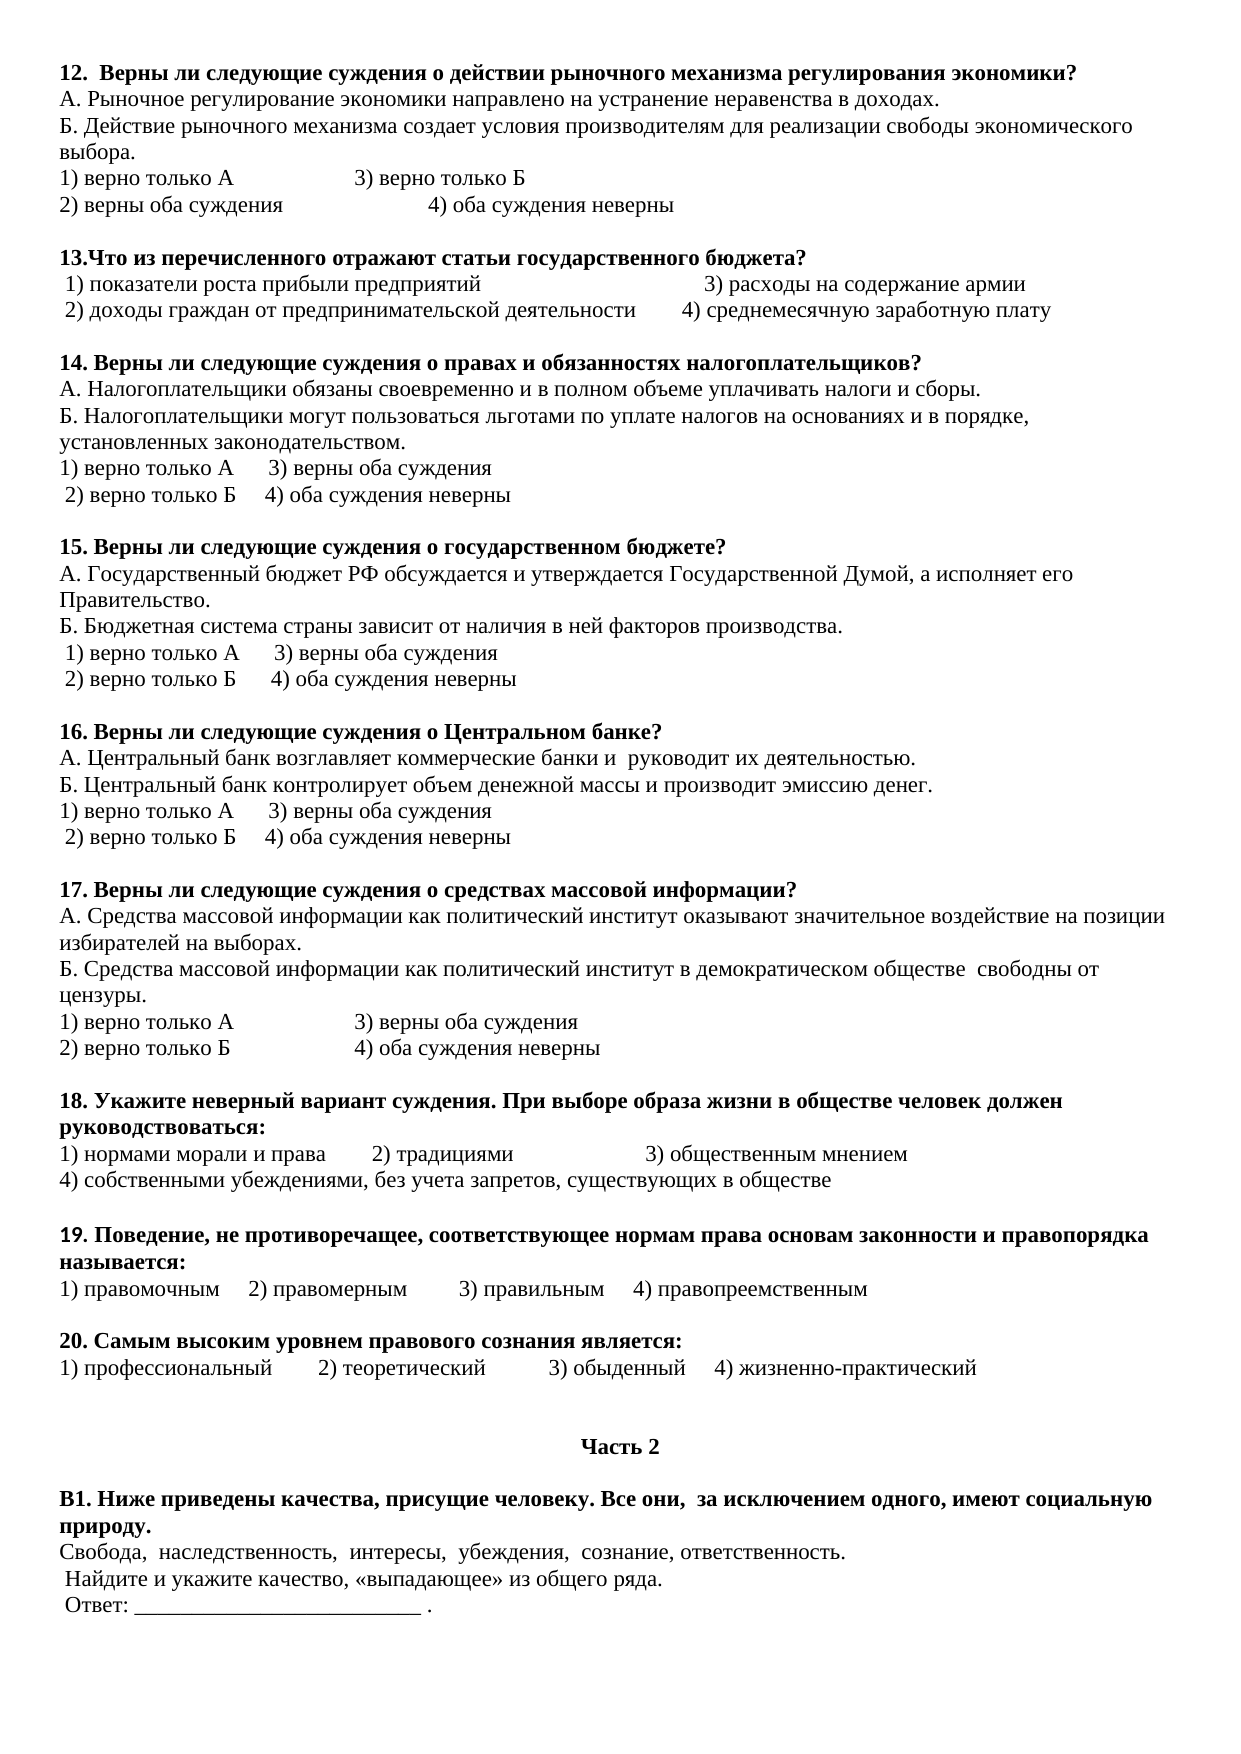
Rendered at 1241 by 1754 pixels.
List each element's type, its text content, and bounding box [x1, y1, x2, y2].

text 1) верно только А 3) верны оба суждения [59, 454, 1181, 481]
text B1. Ниже приведены качества, присущие человеку. Все они, за исключением одного, имеют социальную природу. [59, 1486, 1181, 1538]
text 1) верно только А 3) верны оба суждения [59, 1008, 1181, 1034]
text Свобода, наследственность, интересы, убеждения, сознание, ответственность. [59, 1538, 1181, 1564]
text 14. Верны ли следующие суждения о правах и обязанностях налогоплательщиков? А. Налогоплательщики обязаны своевременно и в полном объеме уплачивать налоги и сборы. Б. Налогоплательщики могут пользоваться льготами по уплате налогов на основаниях и в порядке, установленных законодательством. [59, 323, 1181, 454]
text 2) верно только Б 4) оба суждения неверны [59, 823, 1181, 850]
text 1) профессиональный 2) теоретический 3) обыденный 4) жизненно-практический [59, 1354, 1181, 1380]
text 4) собственными убеждениями, без учета запретов, существующих в обществе [59, 1166, 1181, 1192]
text А. Государственный бюджет РФ обсуждается и утверждается Государственной Думой, а исполняет его Правительство. [59, 560, 1181, 612]
text Часть 2 [59, 1433, 1181, 1459]
text А. Центральный банк возглавляет коммерческие банки и руководит их деятельностью. [59, 744, 1181, 771]
text 2) доходы граждан от предпринимательской деятельности 4) среднемесячную заработную плату [59, 296, 1181, 323]
text 17. Верны ли следующие суждения о средствах массовой информации? [59, 876, 1181, 902]
text 12. Верны ли следующие суждения о действии рыночного механизма регулирования экономики? [59, 59, 1181, 85]
text 1) верно только А 3) верно только Б [59, 164, 1181, 191]
text Б. Действие рыночного механизма создает условия производителям для реализации свободы экономического выбора. [59, 112, 1181, 164]
text Ответ: _________________________ . [59, 1591, 1181, 1617]
text 15. Верны ли следующие суждения о государственном бюджете? [59, 533, 1181, 560]
text Найдите и укажите качество, «выпадающее» из общего ряда. [59, 1564, 1181, 1591]
text Б. Центральный банк контролирует объем денежной массы и производит эмиссию денег. [59, 771, 1181, 797]
text 2) верно только Б 4) оба суждения неверны [59, 481, 1181, 507]
text Б. Средства массовой информации как политический институт в демократическом обществе свободны от цензуры. [59, 955, 1181, 1008]
text 18. Укажите неверный вариант суждения. При выборе образа жизни в обществе человек должен руководствоваться: [59, 1087, 1181, 1139]
text 20. Самым высоким уровнем правового сознания является: [59, 1327, 1181, 1354]
text 1) верно только А 3) верны оба суждения [59, 797, 1181, 823]
text 2) верны оба суждения 4) оба суждения неверны [59, 191, 1181, 217]
text Б. Бюджетная система страны зависит от наличия в ней факторов производства. [59, 612, 1181, 639]
text 13.Что из перечисленного отражают статьи государственного бюджета? 1) показатели роста прибыли предприятий 3) расходы на содержание армии [59, 243, 1181, 296]
text 1) нормами морали и права 2) традициями 3) общественным мнением [59, 1139, 1181, 1166]
text 2) верно только Б 4) оба суждения неверны [59, 1034, 1181, 1061]
text 1) правомочным 2) правомерным 3) правильным 4) правопреемственным [59, 1275, 1181, 1301]
text 19. Поведение, не противоречащее, соответствующее нормам права основам законности и правопорядка называется: [59, 1220, 1181, 1275]
text 2) верно только Б 4) оба суждения неверны [59, 665, 1181, 692]
text А. Рыночное регулирование экономики направлено на устранение неравенства в доходах. [59, 85, 1181, 112]
text 1) верно только А 3) верны оба суждения [59, 639, 1181, 665]
text А. Средства массовой информации как политический институт оказывают значительное воздействие на позиции избирателей на выборах. [59, 902, 1181, 955]
text 16. Верны ли следующие суждения о Центральном банке? [59, 718, 1181, 744]
